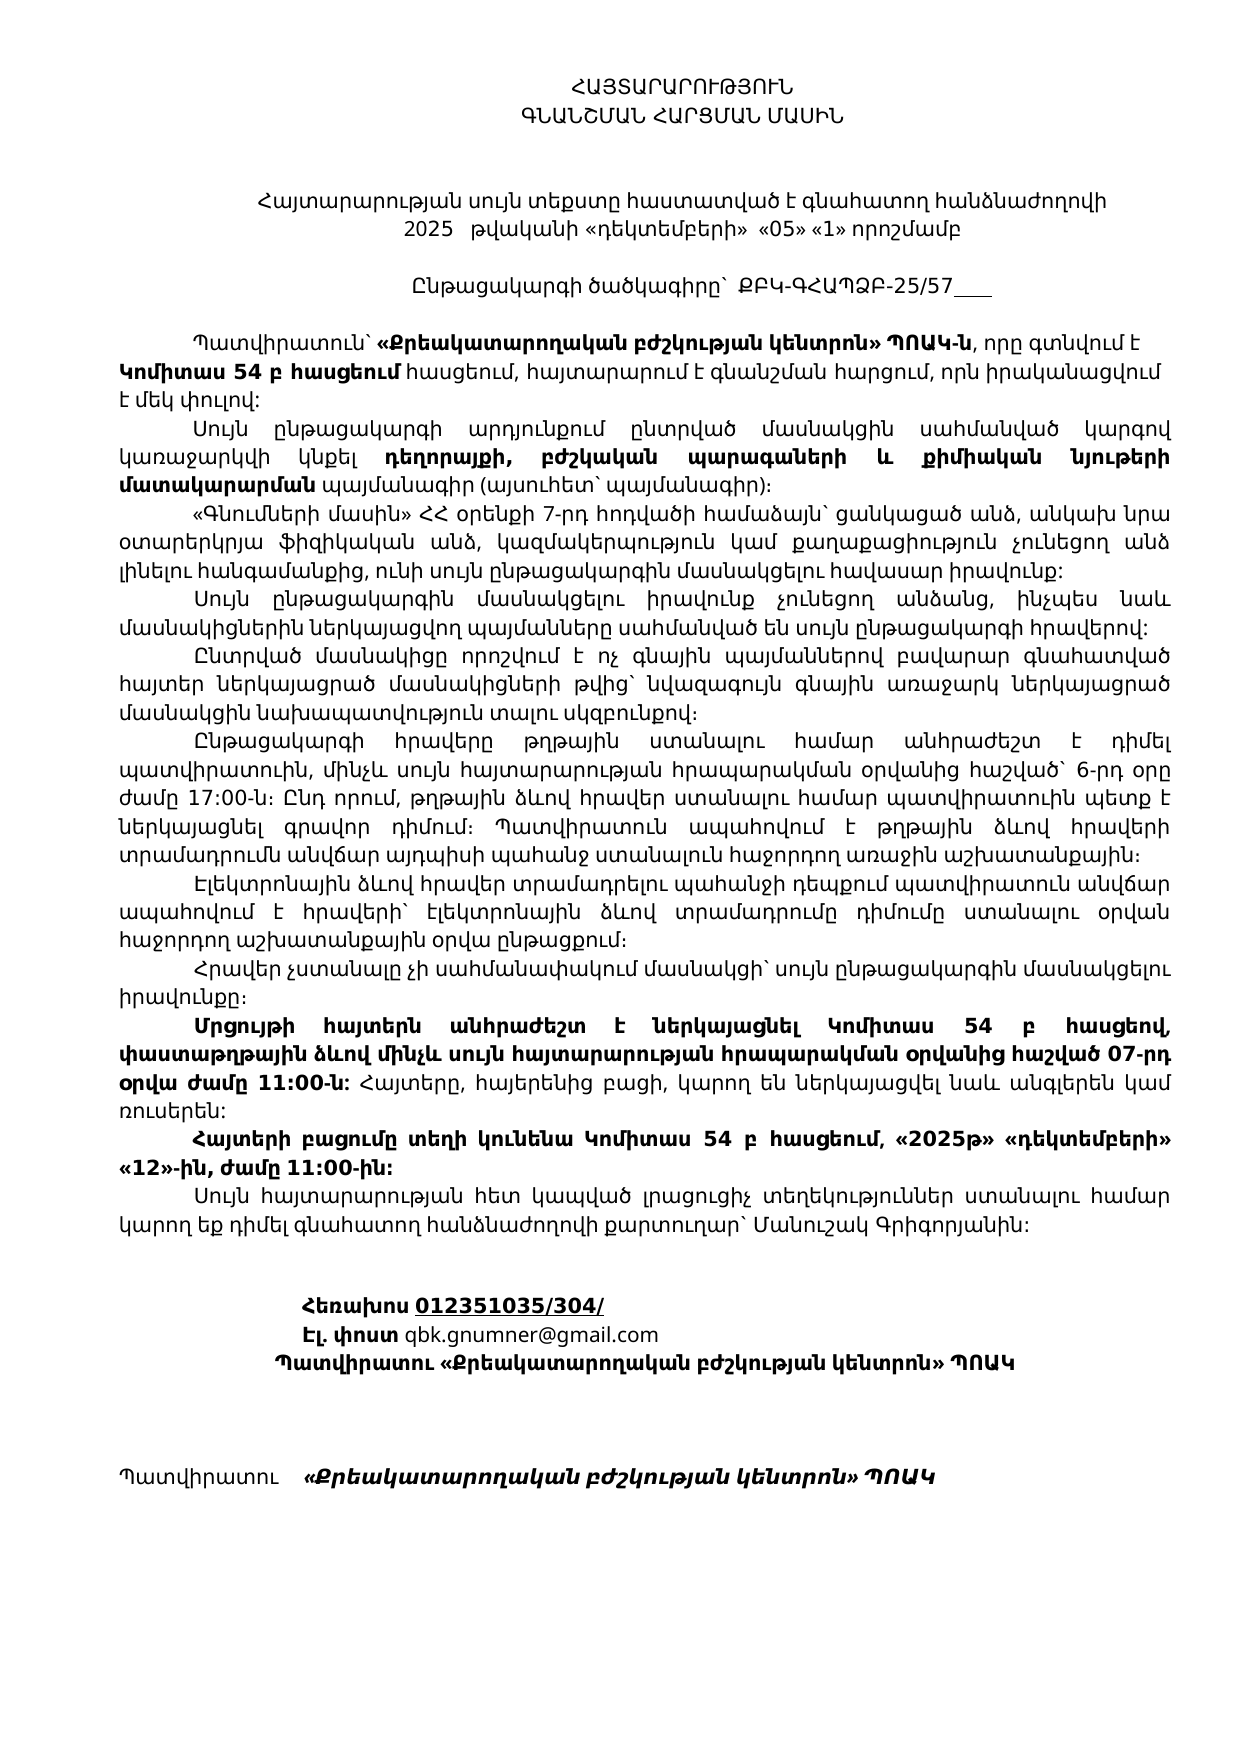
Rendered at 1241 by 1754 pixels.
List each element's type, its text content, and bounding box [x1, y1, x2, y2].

text Էլեկտրոնային ձևով հրավեր տրամադրելու պահանջի դեպքում պատվիրատուն անվճար ապահովում է հրավերի` էլեկտրոնային ձևով տրամադրումը դիմումը ստանալու օրվան հաջորդող աշխատանքային օրվա ընթացքում։ [118, 869, 1171, 954]
text Հայտարարության սույն տեքստը հաստատված է գնահատող հանձնաժողովի [118, 186, 1171, 214]
text Պատվիրատու «Քրեակատարողական բժշկության կենտրոն» ՊՈԱԿ [118, 1348, 1171, 1377]
text Ընթացակարգի հրավերը թղթային ստանալու համար անհրաժեշտ է դիմել պատվիրատուին, մինչև սույն հայտարարության հրապարակման օրվանից հաշված` 6-րդ օրը ժամը 17:00-ն։ Ընդ որում, թղթային ձևով հրավեր ստանալու համար պատվիրատուին պետք է ներկայացնել գրավոր դիմում։ Պատվիրատուն ապահովում է թղթային ձևով հրավերի տրամադրումն անվճար այդպիսի պահանջ ստանալուն հաջորդող առաջին աշխատանքային։ [118, 726, 1171, 869]
text Հայտերի բացումը տեղի կունենա Կոմիտաս 54 բ հասցեում, «2025թ» «դեկտեմբերի» «12»-ին, ժամը 11:00-ին։ [118, 1124, 1171, 1181]
text Ընթացակարգի ծածկագիրը` ՔԲԿ-ԳՀԱՊՁԲ-25/57 [118, 271, 1171, 300]
text Մրցույթի հայտերն անհրաժեշտ է ներկայացնել Կոմիտաս 54 բ հասցեով, փաստաթղթային ձևով մինչև սույն հայտարարության հրապարակման օրվանից հաշված 07-րդ օրվա ժամը 11:00-ն: Հայտերը, հայերենից բացի, կարող են ներկայացվել նաև անգլերեն կամ ռուսերեն: [118, 1011, 1171, 1124]
text Սույն ընթացակարգին մասնակցելու իրավունք չունեցող անձանց, ինչպես նաև մասնակիցներին ներկայացվող պայմանները սահմանված են սույն ընթացակարգի հրավերով: [118, 584, 1171, 641]
text «Գնումների մասին» ՀՀ օրենքի 7-րդ հոդվածի համաձայն` ցանկացած անձ, անկախ նրա օտարերկրյա ֆիզիկական անձ, կազմակերպություն կամ քաղաքացիություն չունեցող անձ լինելու հանգամանքից, ունի սույն ընթացակարգին մասնակցելու հավասար իրավունք: [118, 499, 1171, 584]
text Հեռախոս 012351035/304/ [118, 1291, 1171, 1320]
text ՀԱՅՏԱՐԱՐՈՒԹՅՈՒՆ [118, 72, 1171, 101]
text Ընտրված մասնակիցը որոշվում է ոչ գնային պայմաններով բավարար գնահատված հայտեր ներկայացրած մասնակիցների թվից` նվազագույն գնային առաջարկ ներկայացրած մասնակցին նախապատվություն տալու սկզբունքով։ [118, 641, 1171, 726]
text Պատվիրատուն` «Քրեակատարողական բժշկության կենտրոն» ՊՈԱԿ-ն, որը գտնվում է Կոմիտաս 54 բ հասցեում հասցեում, հայտարարում է գնանշման հարցում, որն իրականացվում է մեկ փուլով: [118, 328, 1171, 414]
text 2025 թվականի «դեկտեմբերի» «05» «1» որոշմամբ [118, 214, 1171, 243]
text ԳՆԱՆՇՄԱՆ ՀԱՐՑՄԱՆ ՄԱՍԻՆ [118, 101, 1171, 129]
text Էլ. փոստ qbk.gnumner@gmail.com [118, 1320, 1171, 1348]
text Սույն հայտարարության հետ կապված լրացուցիչ տեղեկություններ ստանալու համար կարող եք դիմել գնահատող հանձնաժողովի քարտուղար` Մանուշակ Գրիգորյանին: [118, 1181, 1171, 1238]
text Հրավեր չստանալը չի սահմանափակում մասնակցի` սույն ընթացակարգին մասնակցելու իրավունքը։ [118, 954, 1171, 1011]
text Սույն ընթացակարգի արդյունքում ընտրված մասնակցին սահմանված կարգով կառաջարկվի կնքել դեղորայքի, բժշկական պարագաների և քիմիական նյութերի մատակարարման պայմանագիր (այսուհետ` պայմանագիր)։ [118, 414, 1171, 499]
text Պատվիրատու «Քրեակատարողական բժշկության կենտրոն» ՊՈԱԿ [118, 1462, 1171, 1490]
